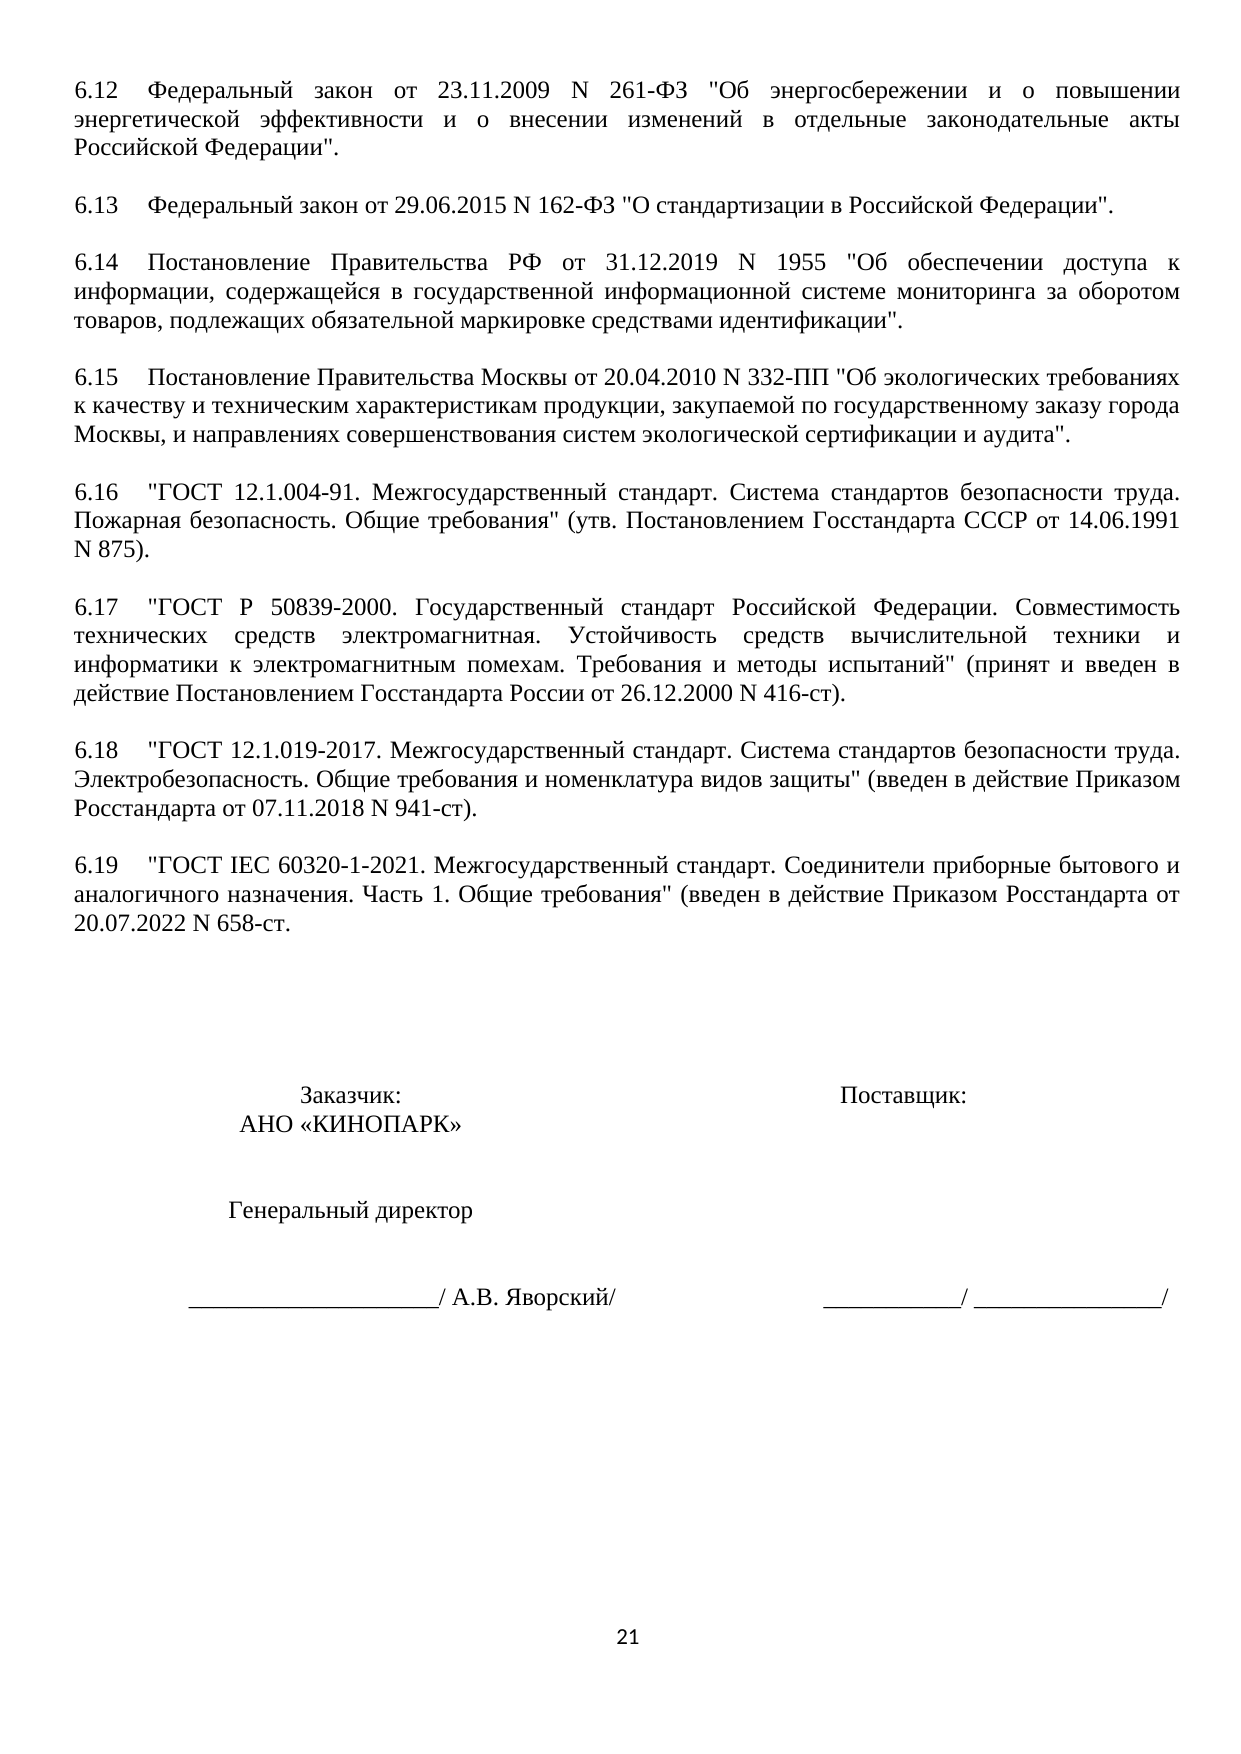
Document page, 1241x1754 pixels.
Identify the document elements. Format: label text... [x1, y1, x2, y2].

table_header Заказчик: АНО «КИНОПАРК» Генеральный директор ____________________/ А.В. Яворский/ [74, 1081, 627, 1368]
text 6.12 Федеральный закон от 23.11.2009 N 261-ФЗ "Об энергосбережении и о повышении энергетической эффективности и о внесении изменений в отдельные законодательные акты Российской Федерации". [74, 75, 1181, 161]
text 6.16 "ГОСТ 12.1.004-91. Межгосударственный стандарт. Система стандартов безопасности труда. Пожарная безопасность. Общие требования" (утв. Постановлением Госстандарта СССР от 14.06.1991 N 875). [74, 477, 1181, 563]
text 6.18 "ГОСТ 12.1.019-2017. Межгосударственный стандарт. Система стандартов безопасности труда. Электробезопасность. Общие требования и номенклатура видов защиты" (введен в действие Приказом Росстандарта от 07.11.2018 N 941-ст). [74, 736, 1181, 822]
text 6.14 Постановление Правительства РФ от 31.12.2019 N 1955 "Об обеспечении доступа к информации, содержащейся в государственной информационной системе мониторинга за оборотом товаров, подлежащих обязательной маркировке средствами идентификации". [74, 247, 1181, 334]
table_header Поставщик: ___________/ _______________/ [627, 1081, 1179, 1368]
text 6.19 "ГОСТ IEC 60320-1-2021. Межгосударственный стандарт. Соединители приборные бытового и аналогичного назначения. Часть 1. Общие требования" (введен в действие Приказом Росстандарта от 20.07.2022 N 658-ст. [74, 851, 1181, 937]
text 6.17 "ГОСТ Р 50839-2000. Государственный стандарт Российской Федерации. Совместимость технических средств электромагнитная. Устойчивость средств вычислительной техники и информатики к электромагнитным помехам. Требования и методы испытаний" (принят и введен в действие Постановлением Госстандарта России от 26.12.2000 N 416-ст). [74, 592, 1181, 707]
text 6.13 Федеральный закон от 29.06.2015 N 162-ФЗ "О стандартизации в Российской Федерации". [74, 190, 1181, 219]
text 6.15 Постановление Правительства Москвы от 20.04.2010 N 332-ПП "Об экологических требованиях к качеству и техническим характеристикам продукции, закупаемой по государственному заказу города Москвы, и направлениях совершенствования систем экологической сертификации и аудита". [74, 362, 1181, 448]
